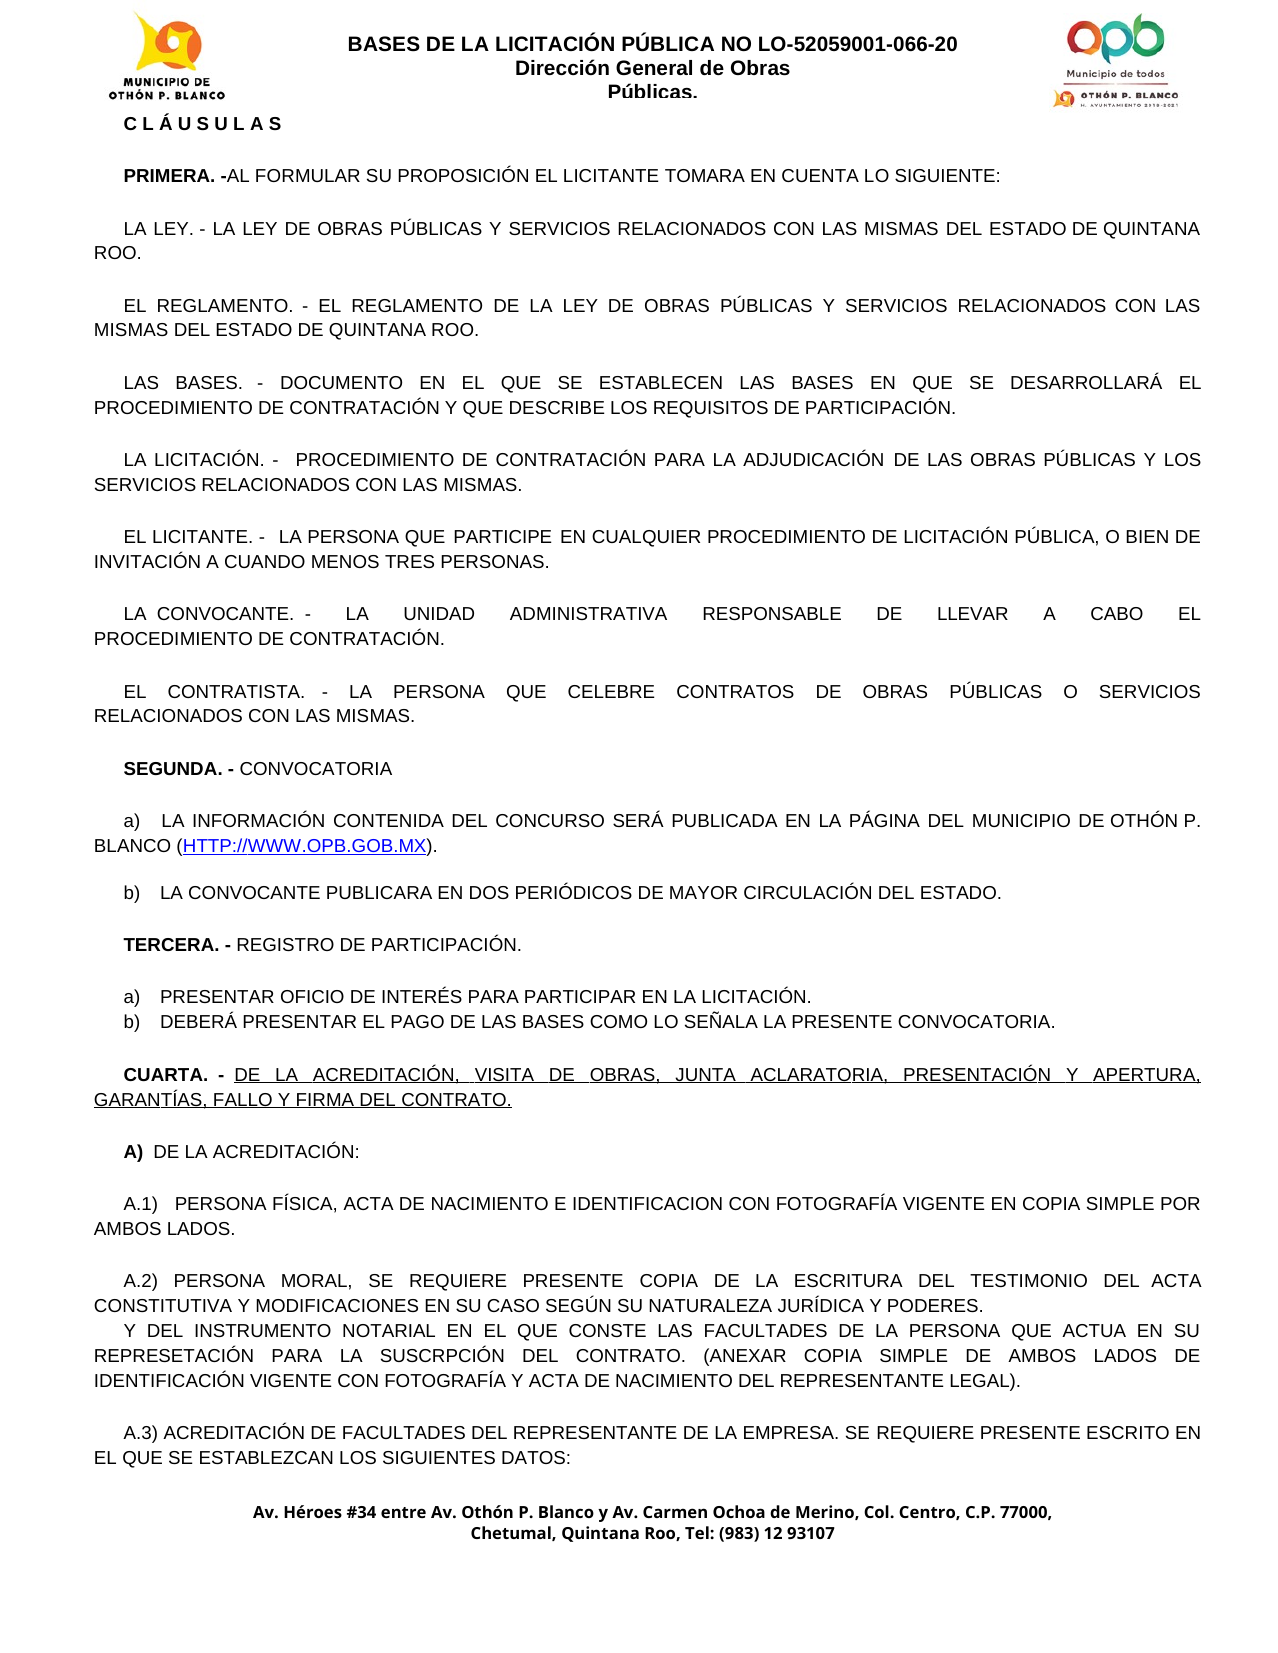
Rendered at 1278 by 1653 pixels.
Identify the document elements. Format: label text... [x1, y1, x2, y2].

text C L Á U S U L A S [94, 112, 1201, 134]
text LAS BASES. - DOCUMENTO EN EL QUE SE ESTABLECEN LAS BASES EN QUE SE DESARROLLARÁ EL PROCEDIMIENTO DE CONTRATACIÓN Y QUE DESCRIBE LOS REQUISITOS DE PARTICIPACIÓN. [94, 372, 1201, 418]
text a) PRESENTAR OFICIO DE INTERÉS PARA PARTICIPAR EN LA LICITACIÓN. [94, 986, 1201, 1008]
text b) LA CONVOCANTE PUBLICARA EN DOS PERIÓDICOS DE MAYOR CIRCULACIÓN DEL ESTADO. [94, 882, 1201, 903]
text LA LICITACIÓN. - PROCEDIMIENTO DE CONTRATACIÓN PARA LA ADJUDICACIÓN DE LAS OBRAS PÚBLICAS Y LOS SERVICIOS RELACIONADOS CON LAS MISMAS. [94, 449, 1201, 495]
text LA LEY. - LA LEY DE OBRAS PÚBLICAS Y SERVICIOS RELACIONADOS CON LAS MISMAS DEL ESTADO DE QUINTANA ROO. [94, 217, 1201, 264]
text Y DEL INSTRUMENTO NOTARIAL EN EL QUE CONSTE LAS FACULTADES DE LA PERSONA QUE ACTUA EN SU REPRESETACIÓN PARA LA SUSCRPCIÓN DEL CONTRATO. (ANEXAR COPIA SIMPLE DE AMBOS LADOS DE IDENTIFICACIÓN VIGENTE CON FOTOGRAFÍA Y ACTA DE NACIMIENTO DEL REPRESENTANTE LEGAL). [94, 1320, 1201, 1391]
text EL LICITANTE. - LA PERSONA QUE PARTICIPE EN CUALQUIER PROCEDIMIENTO DE LICITACIÓN PÚBLICA, O BIEN DE INVITACIÓN A CUANDO MENOS TRES PERSONAS. [94, 526, 1201, 572]
text A.1) PERSONA FÍSICA, ACTA DE NACIMIENTO E IDENTIFICACION CON FOTOGRAFÍA VIGENTE EN COPIA SIMPLE POR AMBOS LADOS. [94, 1193, 1201, 1239]
text A.3) ACREDITACIÓN DE FACULTADES DEL REPRESENTANTE DE LA EMPRESA. SE REQUIERE PRESENTE ESCRITO EN EL QUE SE ESTABLEZCAN LOS SIGUIENTES DATOS: [94, 1422, 1201, 1468]
text EL CONTRATISTA. - LA PERSONA QUE CELEBRE CONTRATOS DE OBRAS PÚBLICAS O SERVICIOS RELACIONADOS CON LAS MISMAS. [94, 680, 1201, 727]
text PRIMERA. -AL FORMULAR SU PROPOSICIÓN EL LICITANTE TOMARA EN CUENTA LO SIGUIENTE: [94, 165, 1201, 186]
text CUARTA. - DE LA ACREDITACIÓN, VISITA DE OBRAS, JUNTA ACLARATORIA, PRESENTACIÓN Y APERTURA, GARANTÍAS, FALLO Y FIRMA DEL CONTRATO. [94, 1063, 1201, 1110]
text TERCERA. - REGISTRO DE PARTICIPACIÓN. [94, 934, 1201, 956]
text a) LA INFORMACIÓN CONTENIDA DEL CONCURSO SERÁ PUBLICADA EN LA PÁGINA DEL MUNICIPIO DE OTHÓN P. BLANCO (HTTP://WWW.OPB.GOB.MX). [94, 810, 1201, 856]
text b) DEBERÁ PRESENTAR EL PAGO DE LAS BASES COMO LO SEÑALA LA PRESENTE CONVOCATORIA. [94, 1011, 1201, 1033]
picture [104, 0, 237, 112]
text SEGUNDA. - CONVOCATORIA [94, 758, 1201, 779]
text A.2) PERSONA MORAL, SE REQUIERE PRESENTE COPIA DE LA ESCRITURA DEL TESTIMONIO DEL ACTA CONSTITUTIVA Y MODIFICACIONES EN SU CASO SEGÚN SU NATURALEZA JURÍDICA Y PODERES. [94, 1270, 1201, 1317]
text EL REGLAMENTO. - EL REGLAMENTO DE LA LEY DE OBRAS PÚBLICAS Y SERVICIOS RELACIONADOS CON LAS MISMAS DEL ESTADO DE QUINTANA ROO. [94, 294, 1201, 341]
text LA CONVOCANTE. - LA UNIDAD ADMINISTRATIVA RESPONSABLE DE LLEVAR A CABO EL PROCEDIMIENTO DE CONTRATACIÓN. [94, 603, 1201, 649]
text A) DE LA ACREDITACIÓN: [94, 1141, 1201, 1162]
picture [1049, 13, 1192, 112]
